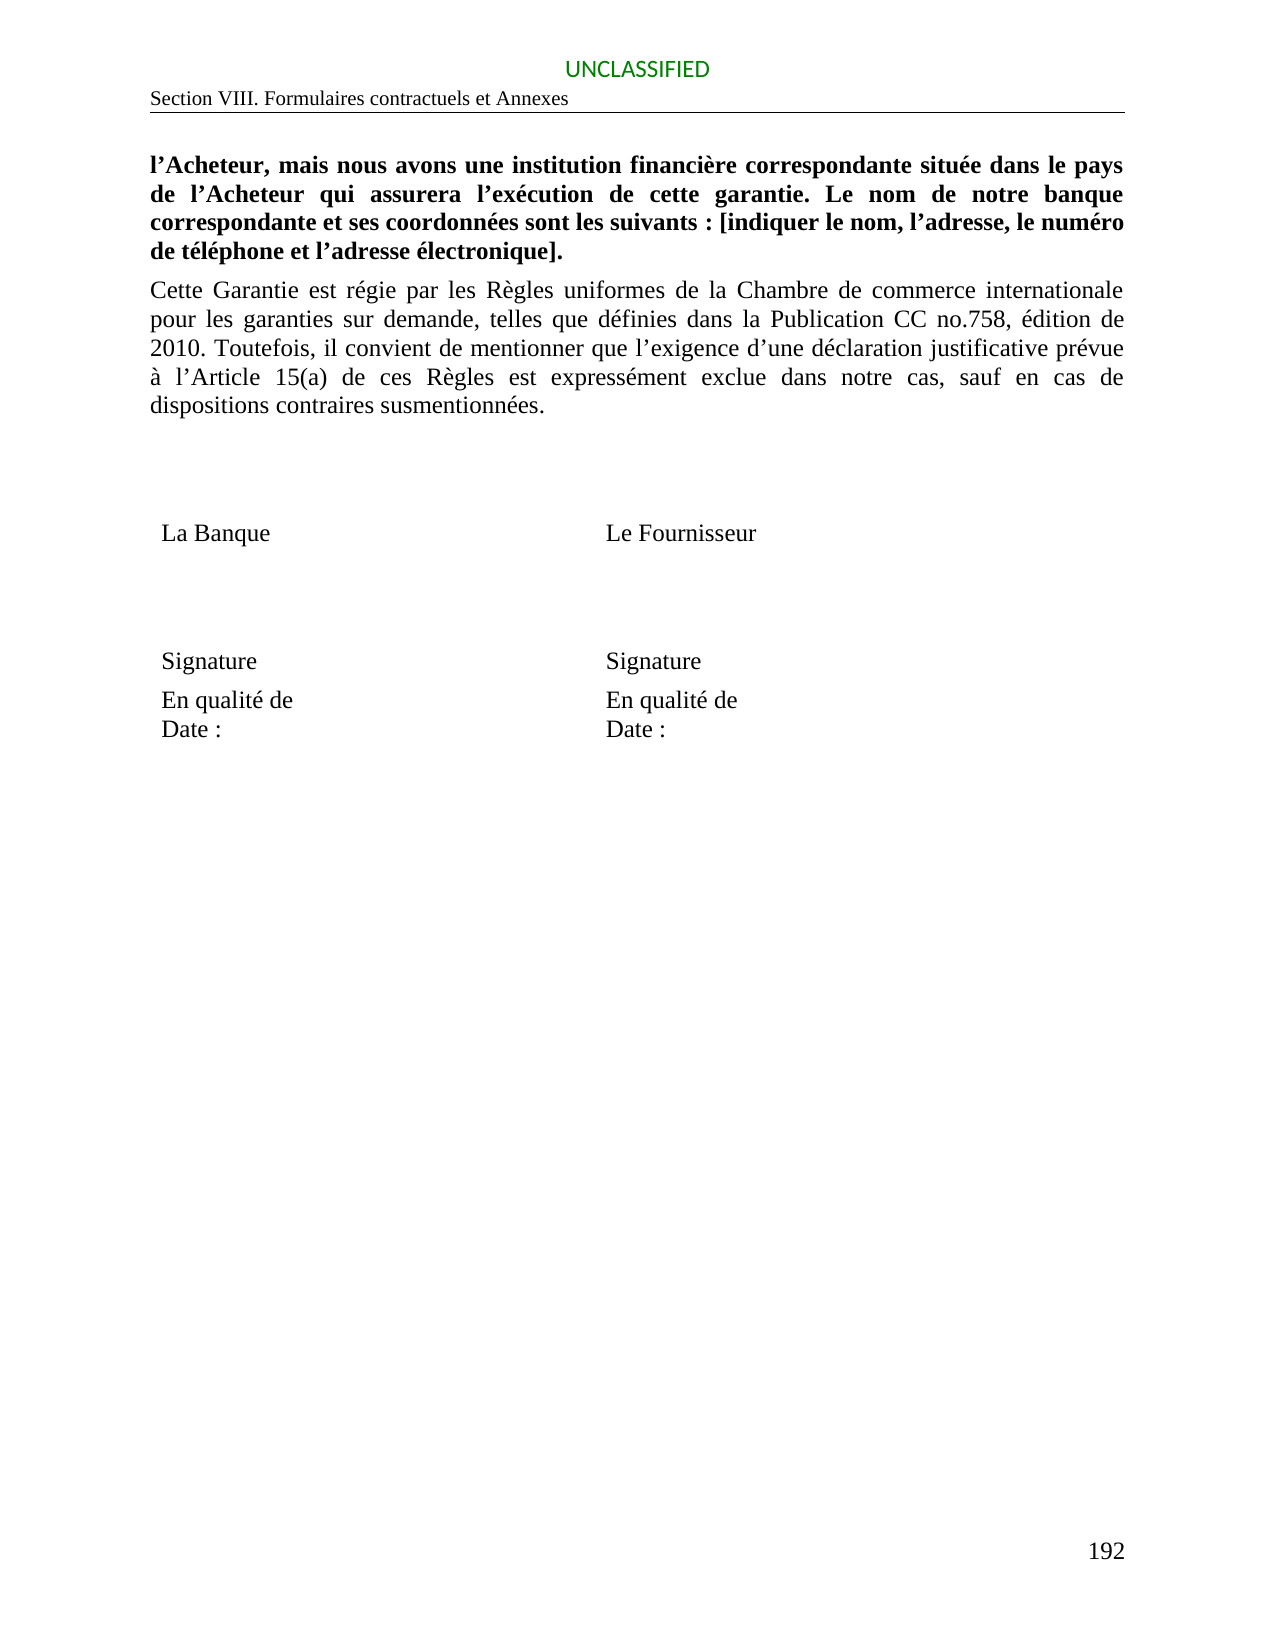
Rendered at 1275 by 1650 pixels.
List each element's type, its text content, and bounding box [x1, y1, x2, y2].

table_cell Date : [150, 714, 594, 780]
text Cette Garantie est régie par les Règles uniformes de la Chambre de commerce internationale pour les garanties sur demande, telles que définies dans la Publication CC no.758, édition de 2010. Toutefois, il convient de mentionner que l’exigence d’une déclaration justificative prévue à l’Article 15(a) de ces Règles est expressément exclue dans notre cas, sauf en cas de dispositions contraires susmentionnées. [150, 275, 1125, 419]
table_cell Date : [594, 714, 1039, 780]
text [150, 150, 1125, 265]
table_header Le Fournisseur [594, 508, 1039, 557]
table_cell Signature [594, 558, 1039, 685]
table_cell En qualité de [150, 685, 594, 714]
table_header La Banque [150, 508, 594, 557]
table_cell Signature [150, 558, 594, 685]
table_cell En qualité de [594, 685, 1039, 714]
